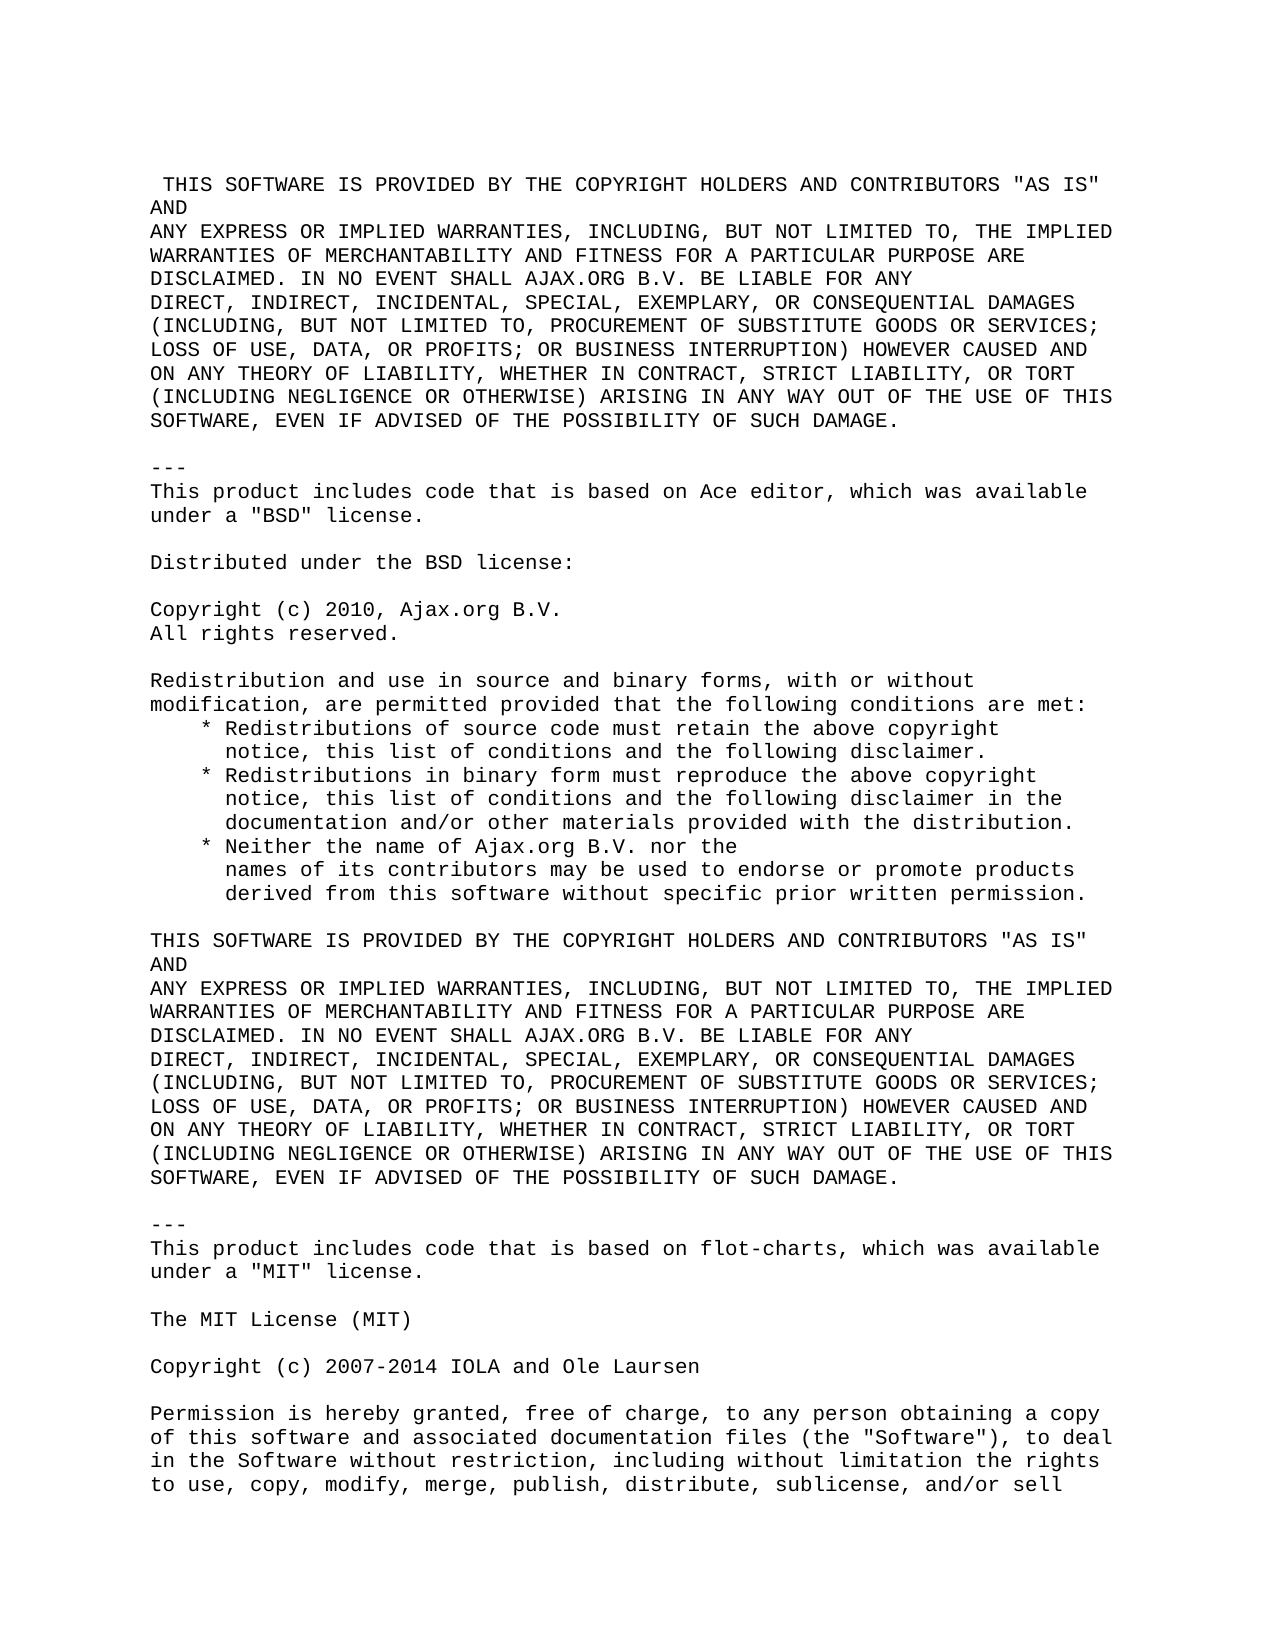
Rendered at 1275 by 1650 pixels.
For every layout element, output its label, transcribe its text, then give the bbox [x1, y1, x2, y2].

text WARRANTIES OF MERCHANTABILITY AND FITNESS FOR A PARTICULAR PURPOSE ARE [150, 244, 1125, 268]
text THIS SOFTWARE IS PROVIDED BY THE COPYRIGHT HOLDERS AND CONTRIBUTORS "AS IS" AND [150, 930, 1125, 978]
text notice, this list of conditions and the following disclaimer in the [150, 788, 1125, 812]
text DISCLAIMED. IN NO EVENT SHALL AJAX.ORG B.V. BE LIABLE FOR ANY [150, 1025, 1125, 1048]
text * Redistributions of source code must retain the above copyright [150, 717, 1125, 741]
text (INCLUDING NEGLIGENCE OR OTHERWISE) ARISING IN ANY WAY OUT OF THE USE OF THIS [150, 386, 1125, 410]
text This product includes code that is based on Ace editor, which was available [150, 481, 1125, 505]
text All rights reserved. [150, 623, 1125, 647]
text WARRANTIES OF MERCHANTABILITY AND FITNESS FOR A PARTICULAR PURPOSE ARE [150, 1001, 1125, 1025]
text --- [150, 1214, 1125, 1238]
text (INCLUDING, BUT NOT LIMITED TO, PROCUREMENT OF SUBSTITUTE GOODS OR SERVICES; [150, 1072, 1125, 1096]
text LOSS OF USE, DATA, OR PROFITS; OR BUSINESS INTERRUPTION) HOWEVER CAUSED AND [150, 339, 1125, 363]
text Copyright (c) 2007-2014 IOLA and Ole Laursen [150, 1356, 1125, 1379]
text modification, are permitted provided that the following conditions are met: [150, 694, 1125, 717]
text DISCLAIMED. IN NO EVENT SHALL AJAX.ORG B.V. BE LIABLE FOR ANY [150, 268, 1125, 292]
text under a "BSD" license. [150, 505, 1125, 528]
text ANY EXPRESS OR IMPLIED WARRANTIES, INCLUDING, BUT NOT LIMITED TO, THE IMPLIED [150, 978, 1125, 1001]
text ANY EXPRESS OR IMPLIED WARRANTIES, INCLUDING, BUT NOT LIMITED TO, THE IMPLIED [150, 221, 1125, 244]
text ON ANY THEORY OF LIABILITY, WHETHER IN CONTRACT, STRICT LIABILITY, OR TORT [150, 363, 1125, 386]
text in the Software without restriction, including without limitation the rights [150, 1451, 1125, 1474]
text SOFTWARE, EVEN IF ADVISED OF THE POSSIBILITY OF SUCH DAMAGE. [150, 410, 1125, 434]
text Distributed under the BSD license: [150, 552, 1125, 576]
text SOFTWARE, EVEN IF ADVISED OF THE POSSIBILITY OF SUCH DAMAGE. [150, 1167, 1125, 1190]
text (INCLUDING, BUT NOT LIMITED TO, PROCUREMENT OF SUBSTITUTE GOODS OR SERVICES; [150, 316, 1125, 339]
text * Neither the name of Ajax.org B.V. nor the [150, 836, 1125, 859]
text names of its contributors may be used to endorse or promote products [150, 859, 1125, 883]
text under a "MIT" license. [150, 1261, 1125, 1285]
text LOSS OF USE, DATA, OR PROFITS; OR BUSINESS INTERRUPTION) HOWEVER CAUSED AND [150, 1096, 1125, 1119]
text DIRECT, INDIRECT, INCIDENTAL, SPECIAL, EXEMPLARY, OR CONSEQUENTIAL DAMAGES [150, 1048, 1125, 1072]
text notice, this list of conditions and the following disclaimer. [150, 741, 1125, 765]
text derived from this software without specific prior written permission. [150, 883, 1125, 907]
text Permission is hereby granted, free of charge, to any person obtaining a copy [150, 1403, 1125, 1427]
text This product includes code that is based on flot-charts, which was available [150, 1238, 1125, 1261]
text --- [150, 457, 1125, 481]
text * Redistributions in binary form must reproduce the above copyright [150, 765, 1125, 788]
text documentation and/or other materials provided with the distribution. [150, 812, 1125, 836]
text THIS SOFTWARE IS PROVIDED BY THE COPYRIGHT HOLDERS AND CONTRIBUTORS "AS IS" AND [150, 174, 1125, 221]
text of this software and associated documentation files (the "Software"), to deal [150, 1427, 1125, 1451]
text (INCLUDING NEGLIGENCE OR OTHERWISE) ARISING IN ANY WAY OUT OF THE USE OF THIS [150, 1143, 1125, 1167]
text Copyright (c) 2010, Ajax.org B.V. [150, 599, 1125, 623]
text Redistribution and use in source and binary forms, with or without [150, 670, 1125, 694]
text The MIT License (MIT) [150, 1309, 1125, 1332]
text ON ANY THEORY OF LIABILITY, WHETHER IN CONTRACT, STRICT LIABILITY, OR TORT [150, 1119, 1125, 1143]
text to use, copy, modify, merge, publish, distribute, sublicense, and/or sell [150, 1474, 1125, 1498]
text DIRECT, INDIRECT, INCIDENTAL, SPECIAL, EXEMPLARY, OR CONSEQUENTIAL DAMAGES [150, 292, 1125, 316]
